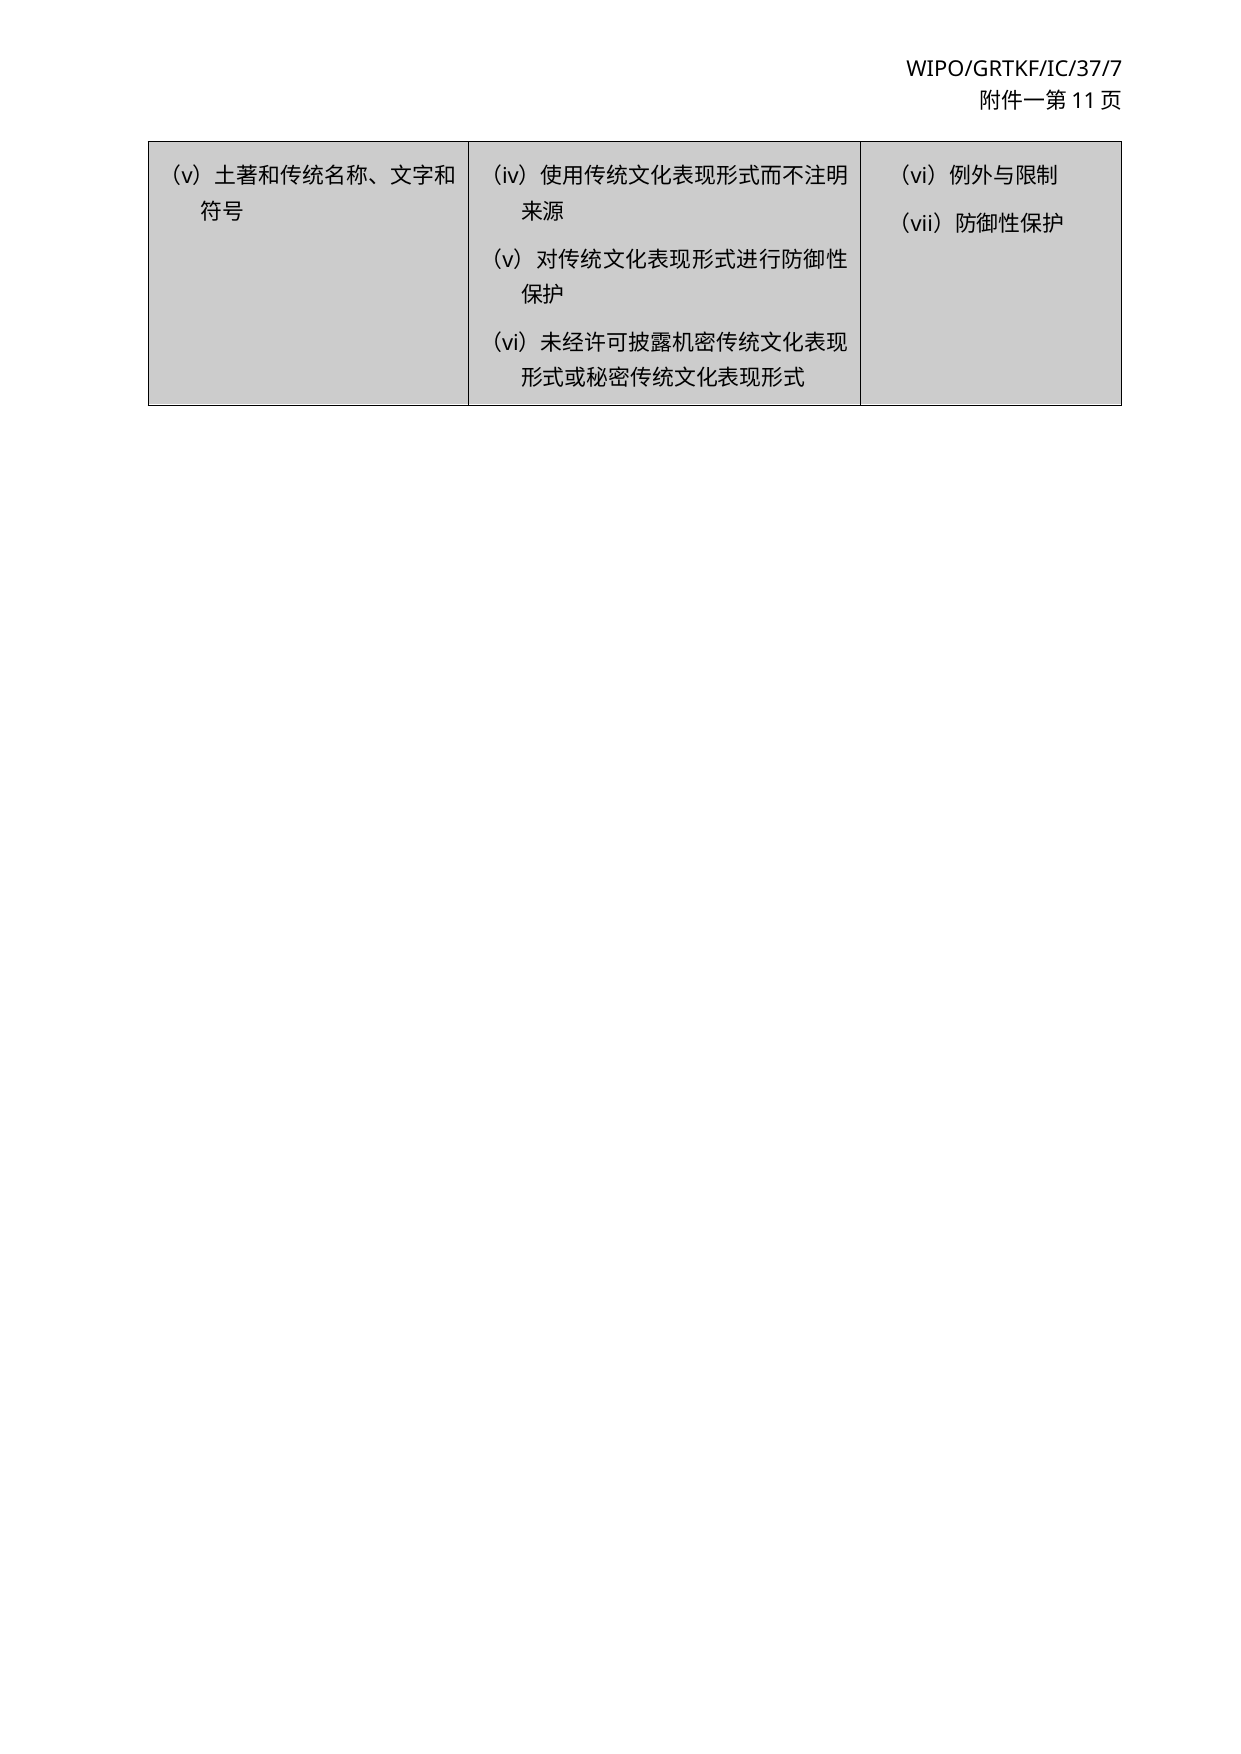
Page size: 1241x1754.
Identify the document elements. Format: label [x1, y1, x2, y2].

table_cell [469, 142, 860, 404]
table_cell [149, 142, 468, 404]
table_cell [861, 142, 1121, 404]
